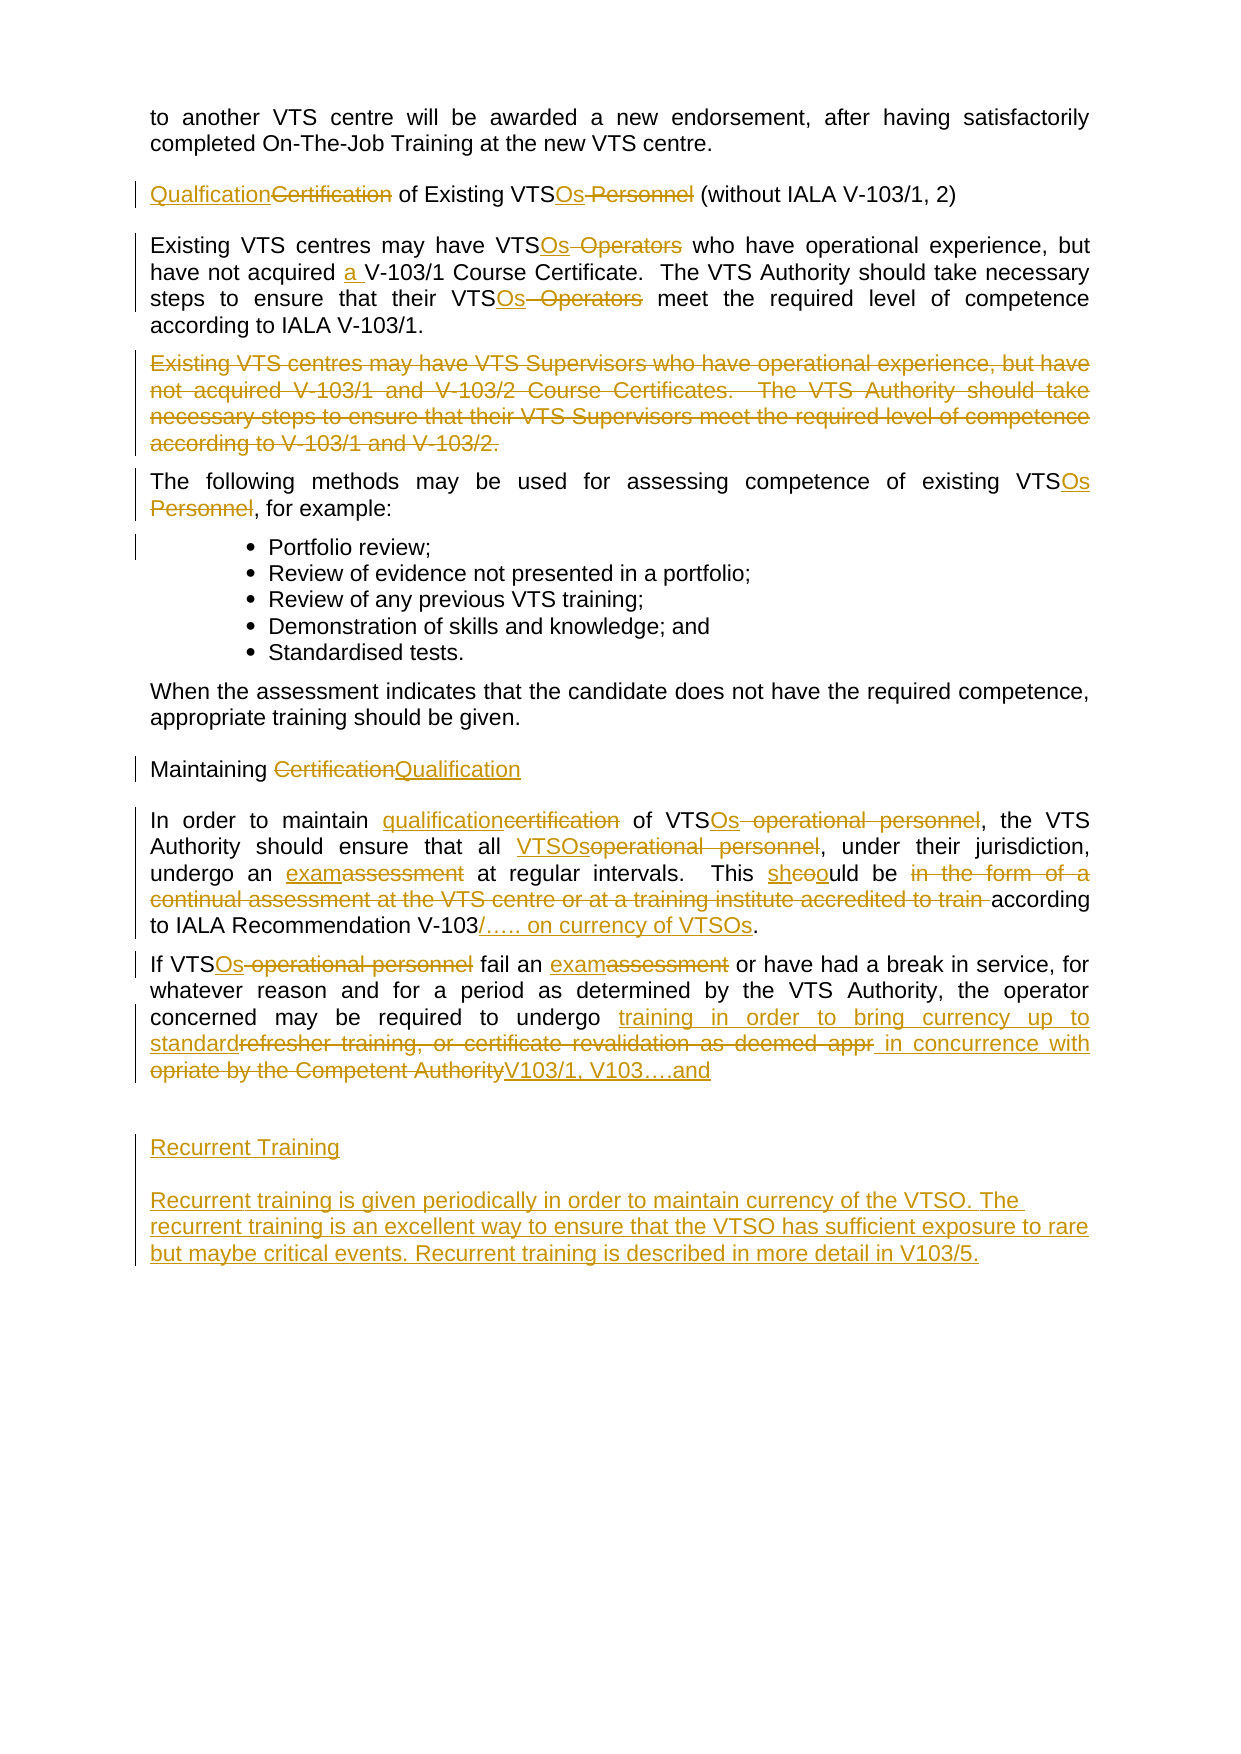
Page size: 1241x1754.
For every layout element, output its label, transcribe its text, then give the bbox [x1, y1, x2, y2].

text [150, 103, 1090, 156]
text If VTS fail an or have had a break in service, for whatever reason and for a period as determined by the VTS Authority, the operator concerned may be required to undergo [150, 951, 1090, 1083]
text Existing VTS centres may have VTS who have operational experience, but have not acquired V-103/1 Course Certificate. The VTS Authority should take necessary steps to ensure that their VTS meet the required level of competence according to IALA V-103/1. [150, 232, 1090, 338]
text When the assessment indicates that the candidate does not have the required competence, appropriate training should be given. [150, 678, 1090, 731]
text The following methods may be used for assessing competence of existing VTS, for example: [150, 468, 1090, 521]
list Maintaining [150, 756, 1090, 782]
list Portfolio review; [247, 533, 1090, 560]
list Demonstration of skills and knowledge; and [247, 613, 1090, 639]
text In order to maintain of VTS, the VTS Authority should ensure that all , under their jurisdiction, undergo an at regular intervals. This uld be according to IALA Recommendation V-103. [150, 807, 1090, 939]
list Review of any previous VTS training; [247, 586, 1090, 613]
list of Existing VTS (without IALA V-103/1, 2) [150, 181, 1090, 207]
list Standardised tests. [247, 639, 1090, 665]
list Review of evidence not presented in a portfolio; [247, 560, 1090, 586]
